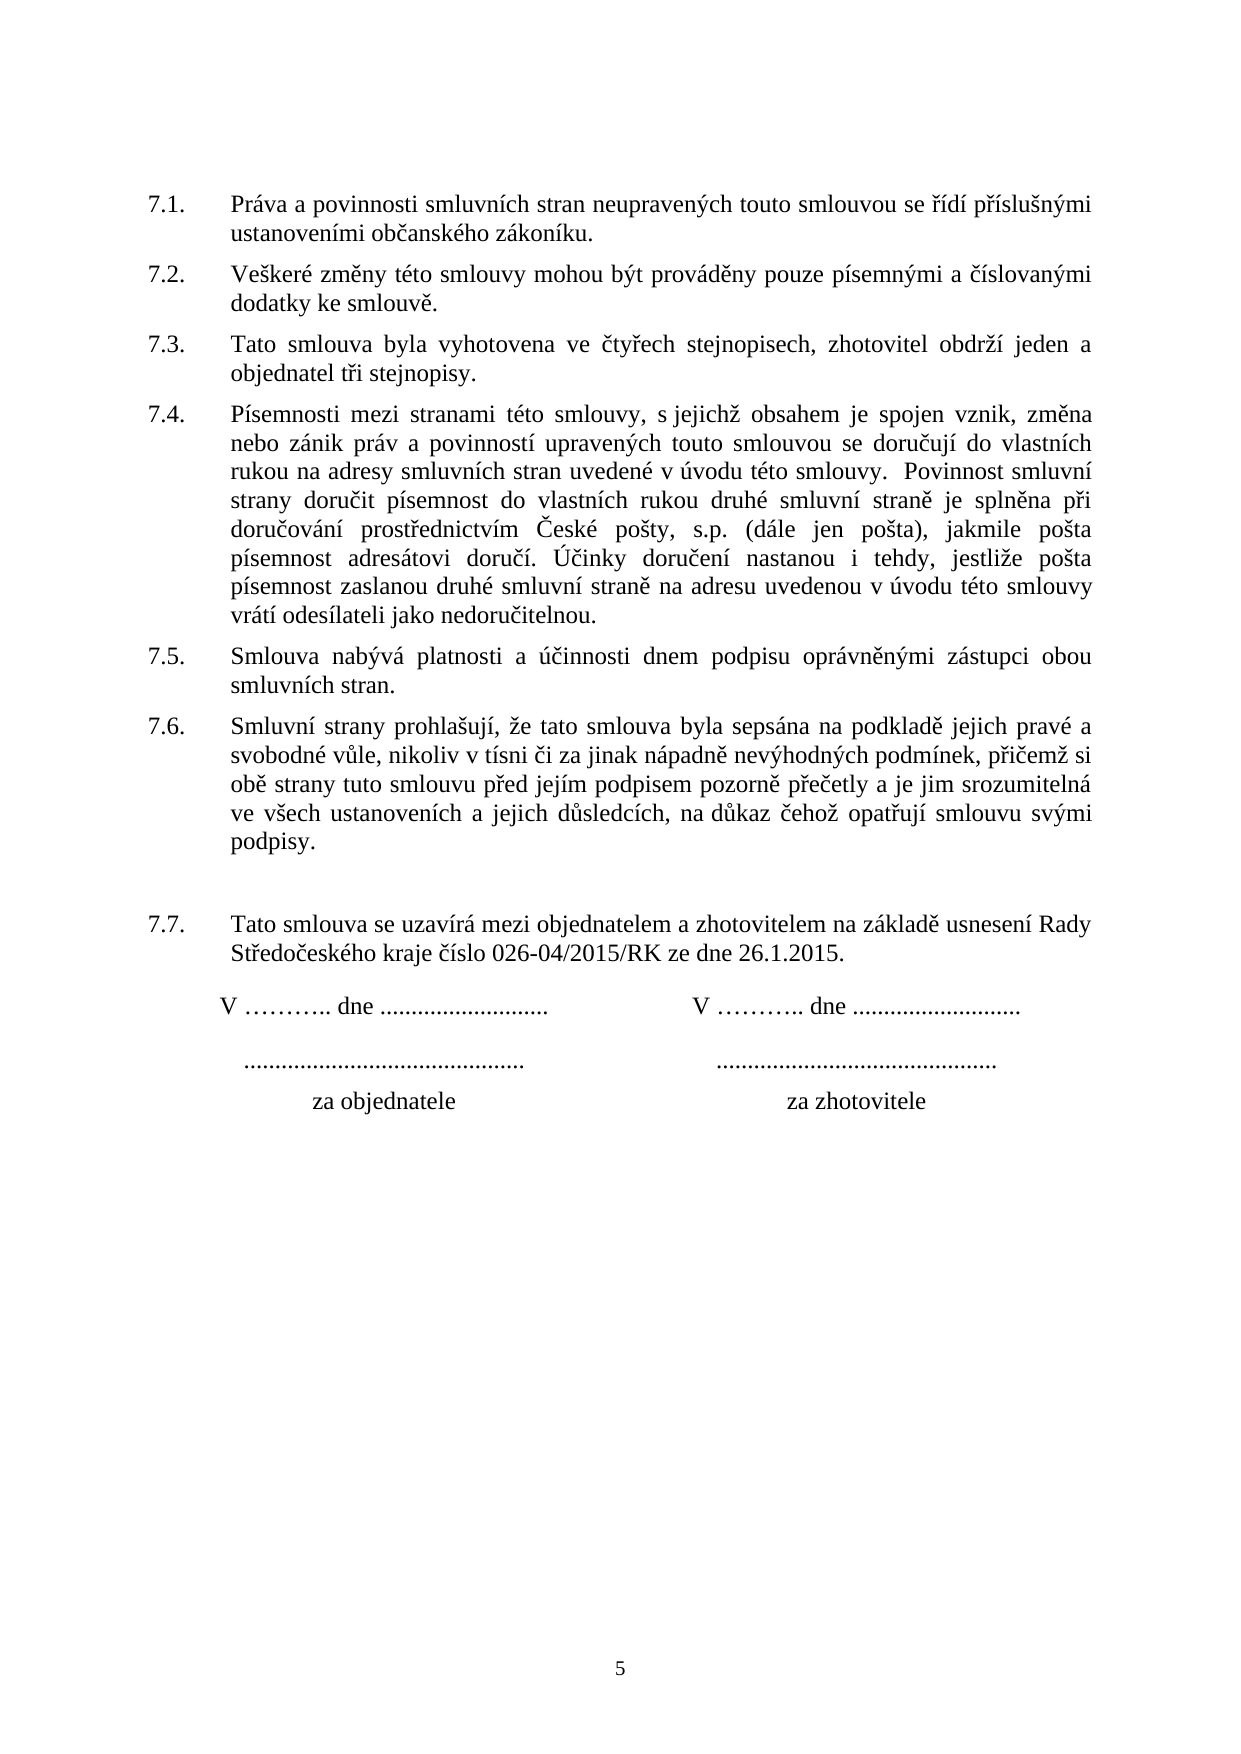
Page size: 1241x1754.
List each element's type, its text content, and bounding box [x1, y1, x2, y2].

table_header V ……….. dne ........................... [620, 979, 1093, 1033]
table_cell ............................................. za zhotovitele [620, 1033, 1093, 1188]
subtitle Smluvní strany prohlašují, že tato smlouva byla sepsána na podkladě jejich pravé a svobodné vůle, nikoliv v tísni či za jinak nápadně nevýhodných podmínek, přičemž si obě strany tuto smlouvu před jejím podpisem pozorně přečetly a je jim srozumitelná ve všech ustanoveních a jejich důsledcích, na důkaz čehož opatřují smlouvu svými podpisy. [148, 711, 1093, 855]
table_header V ……….. dne ........................... [148, 979, 620, 1033]
list Písemnosti mezi stranami této smlouvy, s jejichž obsahem je spojen vznik, změna nebo zánik práv a povinností upravených touto smlouvou se doručují do vlastních rukou na adresy smluvních stran uvedené v úvodu této smlouvy. Povinnost smluvní strany doručit písemnost do vlastních rukou druhé smluvní straně je splněna při doručování prostřednictvím České pošty, s.p. (dále jen pošta), jakmile pošta písemnost adresátovi doručí. Účinky doručení nastanou i tehdy, jestliže pošta písemnost zaslanou druhé smluvní straně na adresu uvedenou v úvodu této smlouvy vrátí odesílateli jako nedoručitelnou. [148, 399, 1093, 629]
list Tato smlouva byla vyhotovena ve čtyřech stejnopisech, zhotovitel obdrží jeden a objednatel tři stejnopisy. [148, 329, 1093, 386]
list Veškeré změny této smlouvy mohou být prováděny pouze písemnými a číslovanými dodatky ke smlouvě. [148, 259, 1093, 316]
list Práva a povinnosti smluvních stran neupravených touto smlouvou se řídí příslušnými ustanoveními občanského zákoníku. [148, 189, 1093, 246]
list Tato smlouva se uzavírá mezi objednatelem a zhotovitelem na základě usnesení Rady Středočeského kraje číslo 026-04/2015/RK ze dne 26.1.2015. [148, 909, 1093, 966]
table_cell ............................................. za objednatele [148, 1033, 620, 1188]
list Smlouva nabývá platnosti a účinnosti dnem podpisu oprávněnými zástupci obou smluvních stran. [148, 641, 1093, 699]
